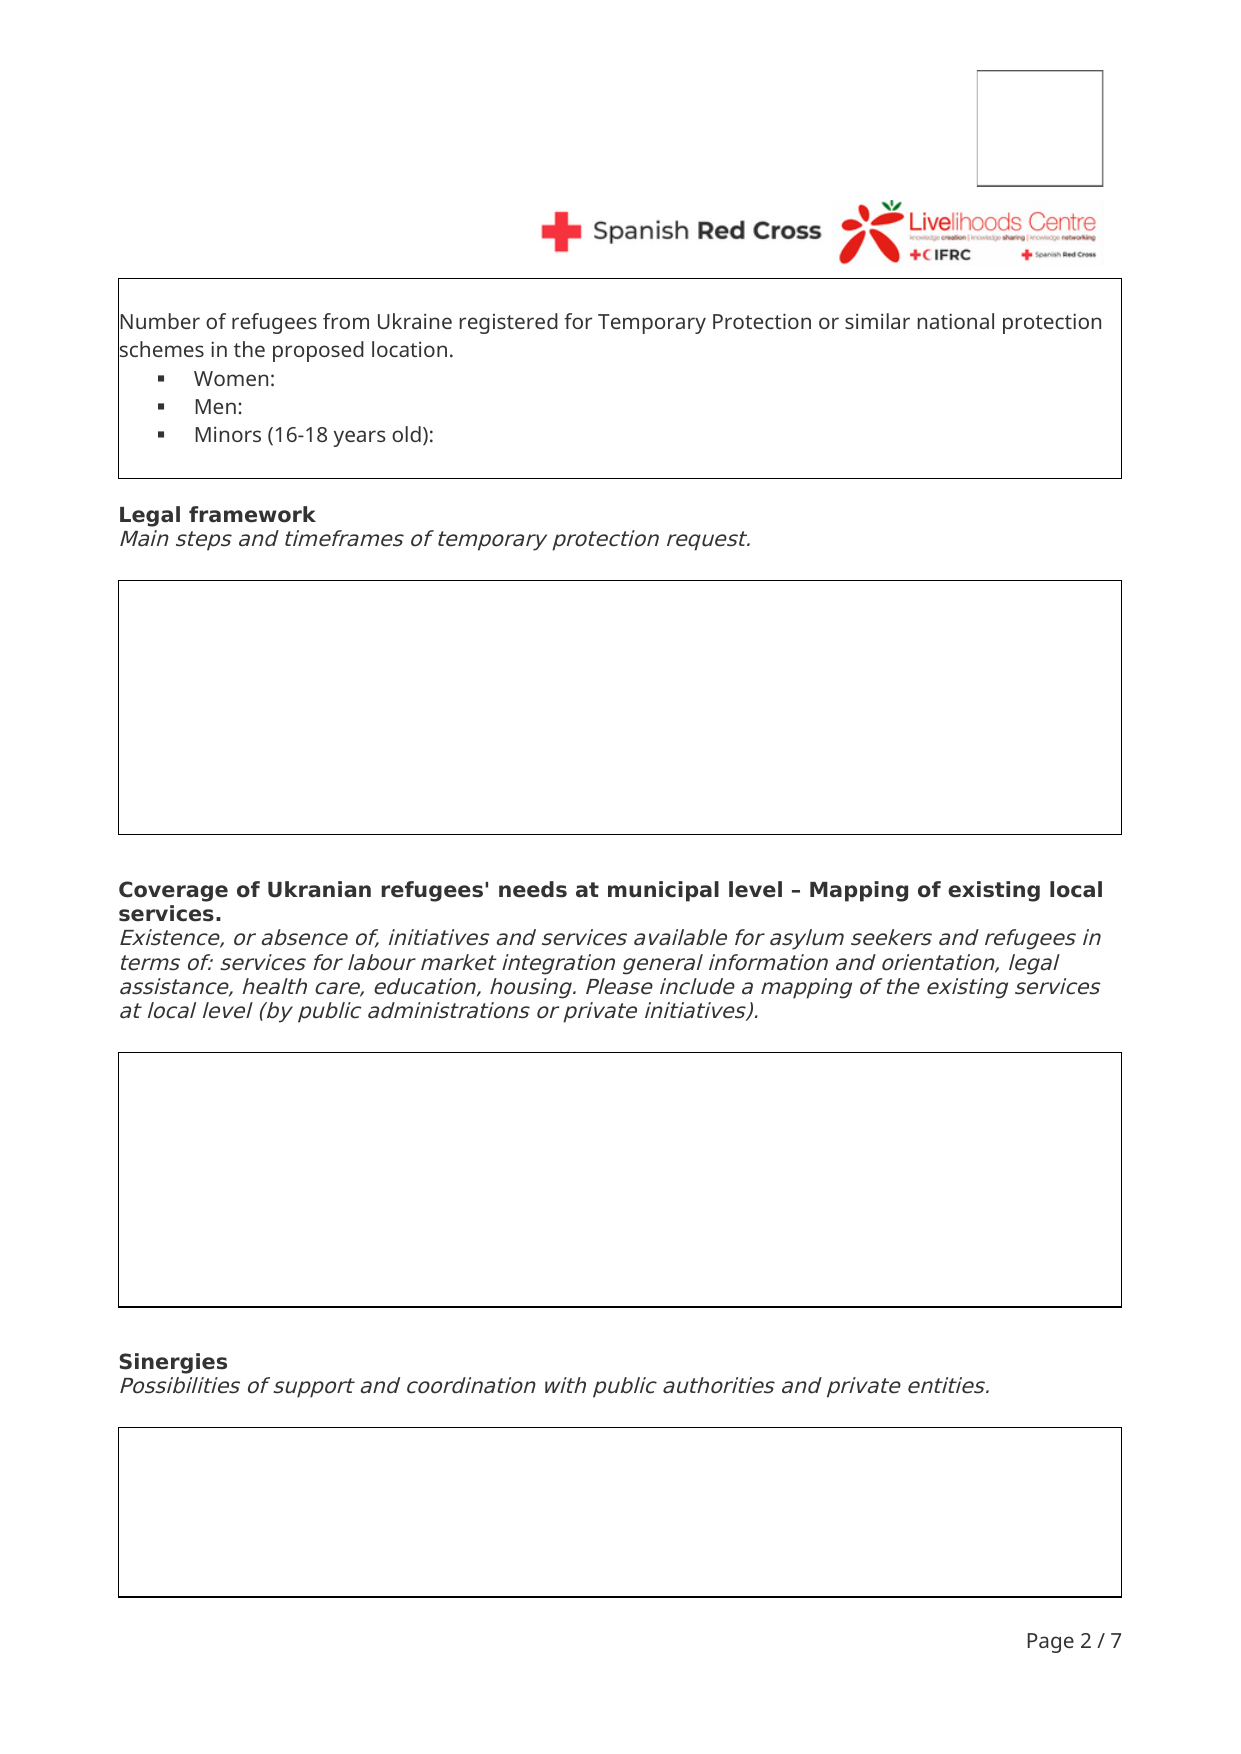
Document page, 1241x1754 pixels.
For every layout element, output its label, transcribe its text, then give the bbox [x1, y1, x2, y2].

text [118, 1374, 1122, 1399]
text Main steps and timeframes of temporary protection request. [118, 527, 1122, 551]
table_header [119, 1053, 1121, 1306]
table_header [119, 1428, 1121, 1596]
text Coverage of Ukranian refugees' needs at municipal level – Mapping of existing local services. [118, 878, 1122, 926]
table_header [119, 279, 1121, 477]
table_header [119, 581, 1121, 834]
text Legal framework [118, 503, 1122, 527]
text Existence, or absence of, initiatives and services available for asylum seekers and refugees in terms of: services for labour market integration general information and orientation, legal assistance, health care, education, housing. Please include a mapping of the existing services at local level (by public administrations or private initiatives). [118, 926, 1122, 1023]
text Sinergies [118, 1350, 1122, 1374]
